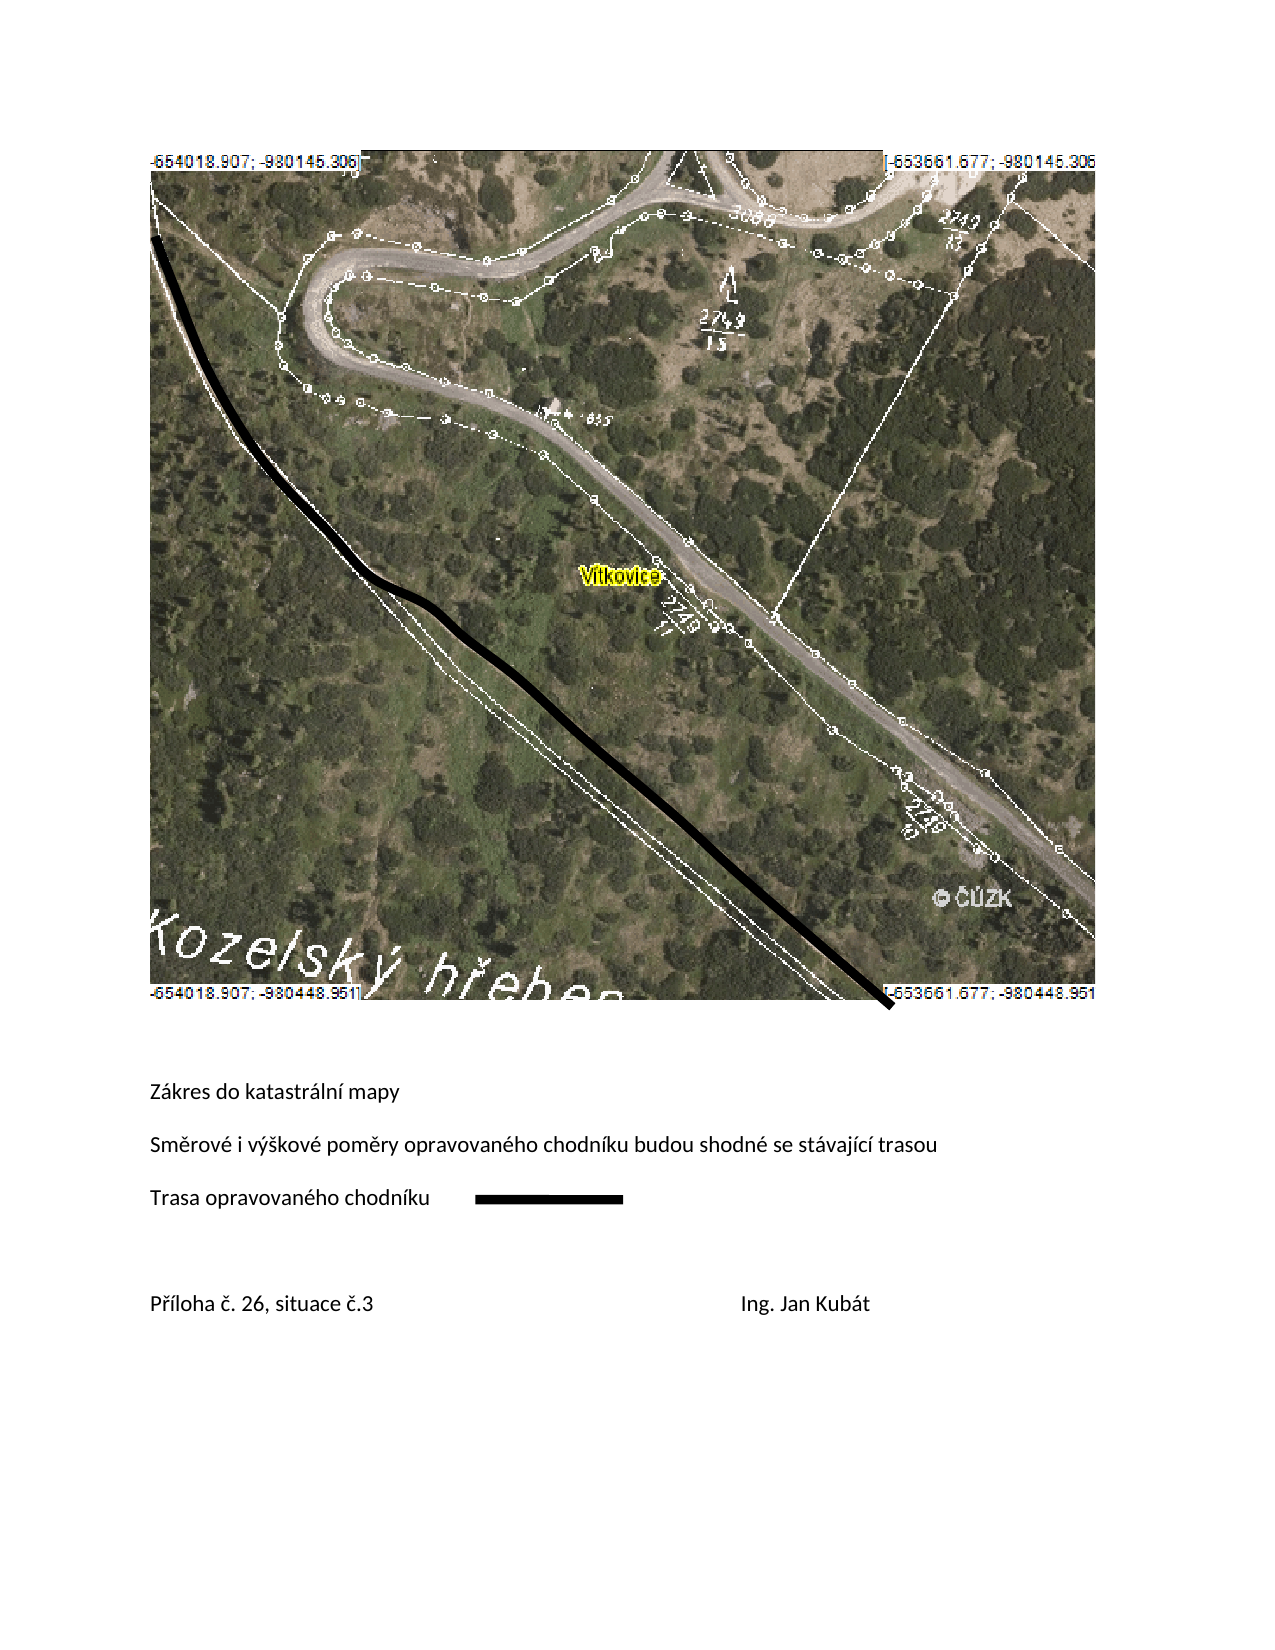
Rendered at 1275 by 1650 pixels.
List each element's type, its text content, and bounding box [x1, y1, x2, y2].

picture [150, 239, 876, 1000]
text Příloha č. 26, situace č.3 Ing. Jan Kubát [150, 1289, 1125, 1317]
text Trasa opravovaného chodníku [150, 1183, 1125, 1211]
text Zákres do katastrální mapy [150, 1077, 1125, 1105]
picture [150, 150, 1096, 1000]
text Směrové i výškové poměry opravovaného chodníku budou shodné se stávající trasou [150, 1130, 1125, 1158]
